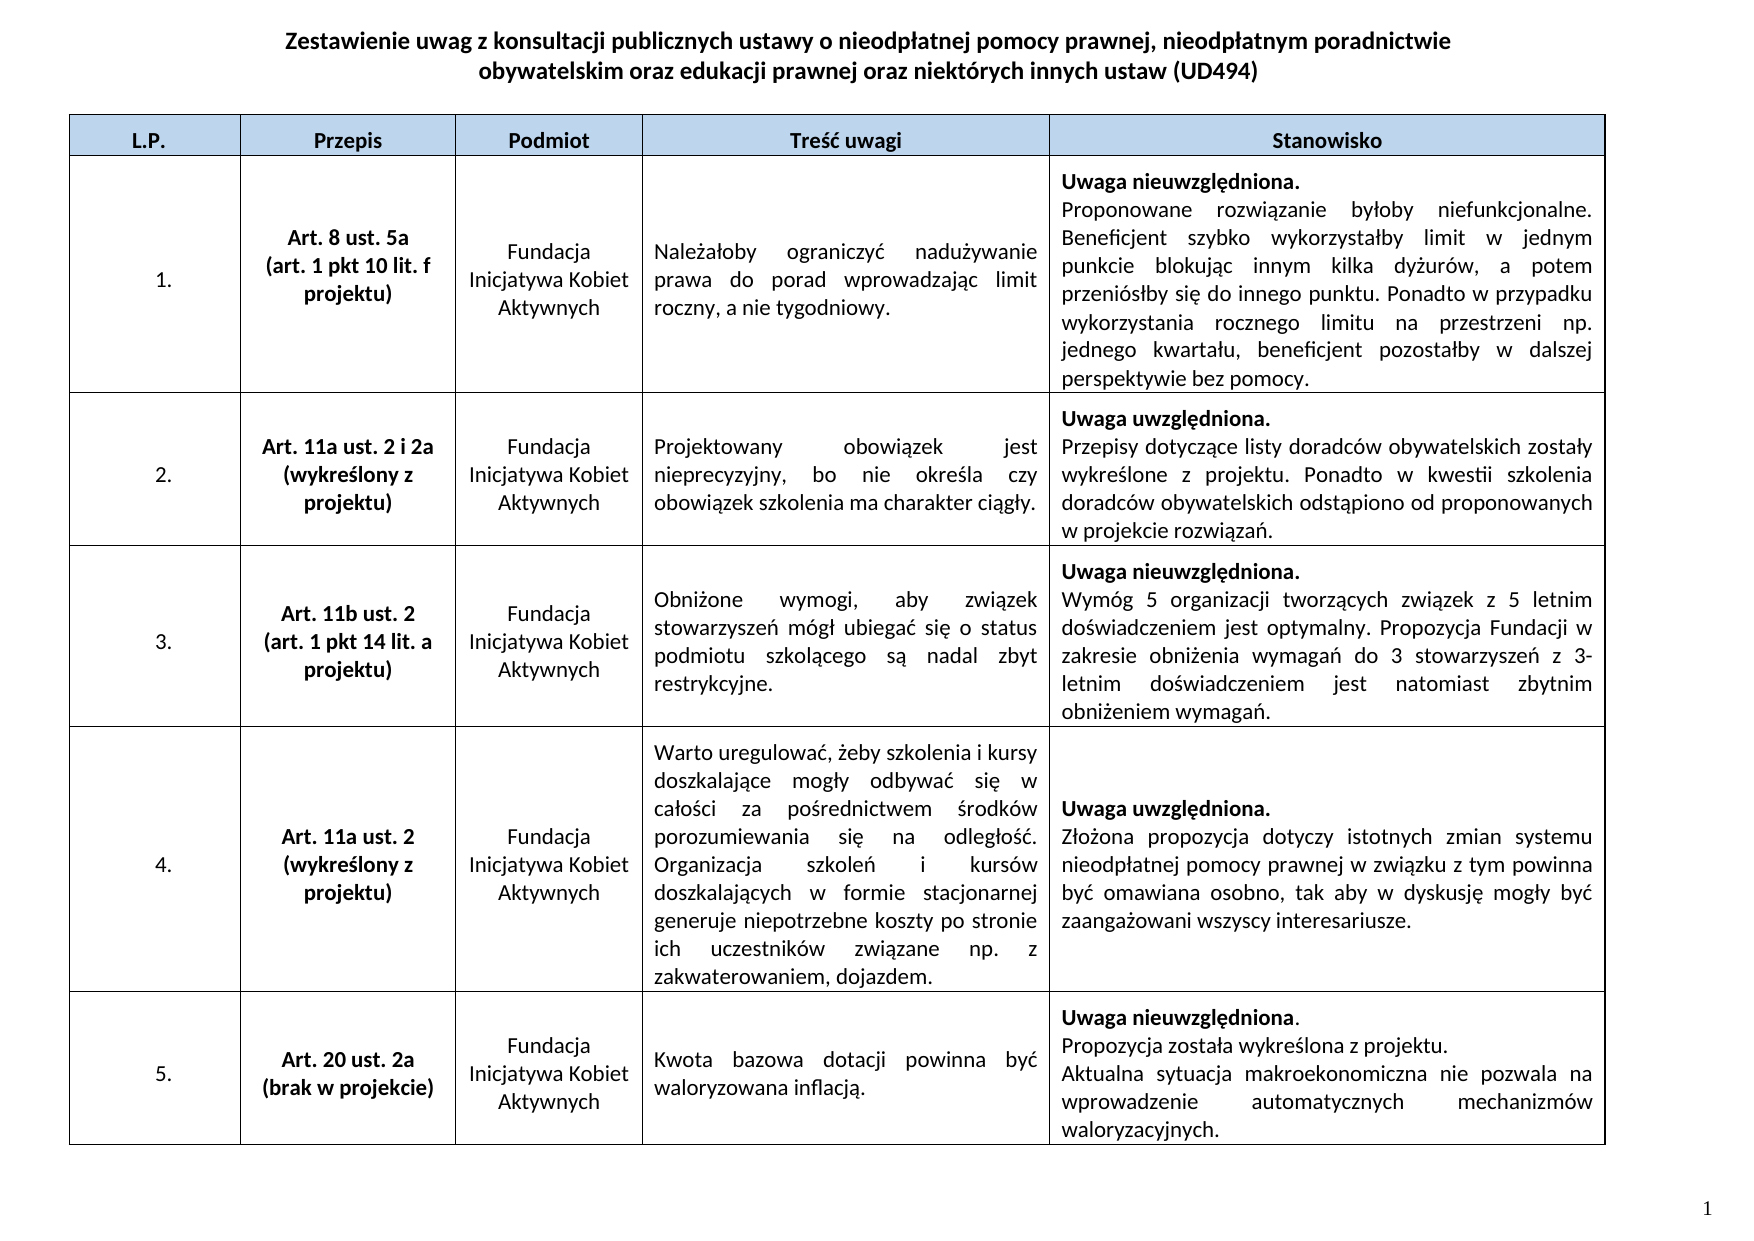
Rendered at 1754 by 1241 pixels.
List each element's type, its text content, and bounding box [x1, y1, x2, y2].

table_cell Należałoby ograniczyć nadużywanie prawa do porad wprowadzając limit roczny, a nie tygodniowy. [643, 156, 1049, 392]
table_cell Fundacja Inicjatywa Kobiet Aktywnych [456, 727, 642, 991]
table_cell Uwaga nieuwzględniona. Propozycja została wykreślona z projektu. Aktualna sytuacja makroekonomiczna nie pozwala na wprowadzenie automatycznych mechanizmów waloryzacyjnych. [1050, 992, 1604, 1143]
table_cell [456, 992, 642, 1143]
table_cell Art. 11a ust. 2 i 2a (wykreślony z projektu) [241, 393, 455, 544]
table_cell Kwota bazowa dotacji powinna być waloryzowana inflacją. [643, 992, 1049, 1143]
table_cell [70, 992, 240, 1143]
table_cell Art. 8 ust. 5a (art. 1 pkt 10 lit. f projektu) [241, 156, 455, 392]
table_header Przepis [241, 115, 455, 155]
table_header Podmiot [456, 115, 642, 155]
table_cell Art. 11b ust. 2 (art. 1 pkt 14 lit. a projektu) [241, 546, 455, 726]
table_header Stanowisko [1050, 115, 1604, 155]
table_cell Fundacja Inicjatywa Kobiet Aktywnych [456, 393, 642, 544]
table_header Treść uwagi [643, 115, 1049, 155]
table_cell [70, 727, 240, 991]
table_cell Uwaga uwzględniona. Złożona propozycja dotyczy istotnych zmian systemu nieodpłatnej pomocy prawnej w związku z tym powinna być omawiana osobno, tak aby w dyskusję mogły być zaangażowani wszyscy interesariusze. [1050, 727, 1604, 991]
table_cell Obniżone wymogi, aby związek stowarzyszeń mógł ubiegać się o status podmiotu szkolącego są nadal zbyt restrykcyjne. [643, 546, 1049, 726]
table_cell Uwaga uwzględniona. Przepisy dotyczące listy doradców obywatelskich zostały wykreślone z projektu. Ponadto w kwestii szkolenia doradców obywatelskich odstąpiono od proponowanych w projekcie rozwiązań. [1050, 393, 1604, 544]
table_cell Projektowany obowiązek jest nieprecyzyjny, bo nie określa czy obowiązek szkolenia ma charakter ciągły. [643, 393, 1049, 544]
table_cell Art. 11a ust. 2 (wykreślony z projektu) [241, 727, 455, 991]
table_cell Fundacja Inicjatywa Kobiet Aktywnych [456, 546, 642, 726]
table_cell [70, 393, 240, 544]
table_cell Fundacja Inicjatywa Kobiet Aktywnych [456, 156, 642, 392]
table_header L.P. [70, 115, 240, 155]
text obywatelskim oraz edukacji prawnej oraz niektórych innych ustaw (UD494) [25, 55, 1713, 86]
table_cell [70, 156, 240, 392]
table_cell Uwaga nieuwzględniona. Proponowane rozwiązanie byłoby niefunkcjonalne. Beneficjent szybko wykorzystałby limit w jednym punkcie blokując innym kilka dyżurów, a potem przeniósłby się do innego punktu. Ponadto w przypadku wykorzystania rocznego limitu na przestrzeni np. jednego kwartału, beneficjent pozostałby w dalszej perspektywie bez pomocy. [1050, 156, 1604, 392]
table_cell Art. 20 ust. 2a (brak w projekcie) [241, 992, 455, 1143]
text Zestawienie uwag z konsultacji publicznych ustawy o nieodpłatnej pomocy prawnej, nieodpłatnym poradnictwie [25, 25, 1713, 55]
table_cell [70, 546, 240, 726]
table_cell Warto uregulować, żeby szkolenia i kursy doszkalające mogły odbywać się w całości za pośrednictwem środków porozumiewania się na odległość. Organizacja szkoleń i kursów doszkalających w formie stacjonarnej generuje niepotrzebne koszty po stronie ich uczestników związane np. z zakwaterowaniem, dojazdem. [643, 727, 1049, 991]
table_cell Uwaga nieuwzględniona. Wymóg 5 organizacji tworzących związek z 5 letnim doświadczeniem jest optymalny. Propozycja Fundacji w zakresie obniżenia wymagań do 3 stowarzyszeń z 3-letnim doświadczeniem jest natomiast zbytnim obniżeniem wymagań. [1050, 546, 1604, 726]
